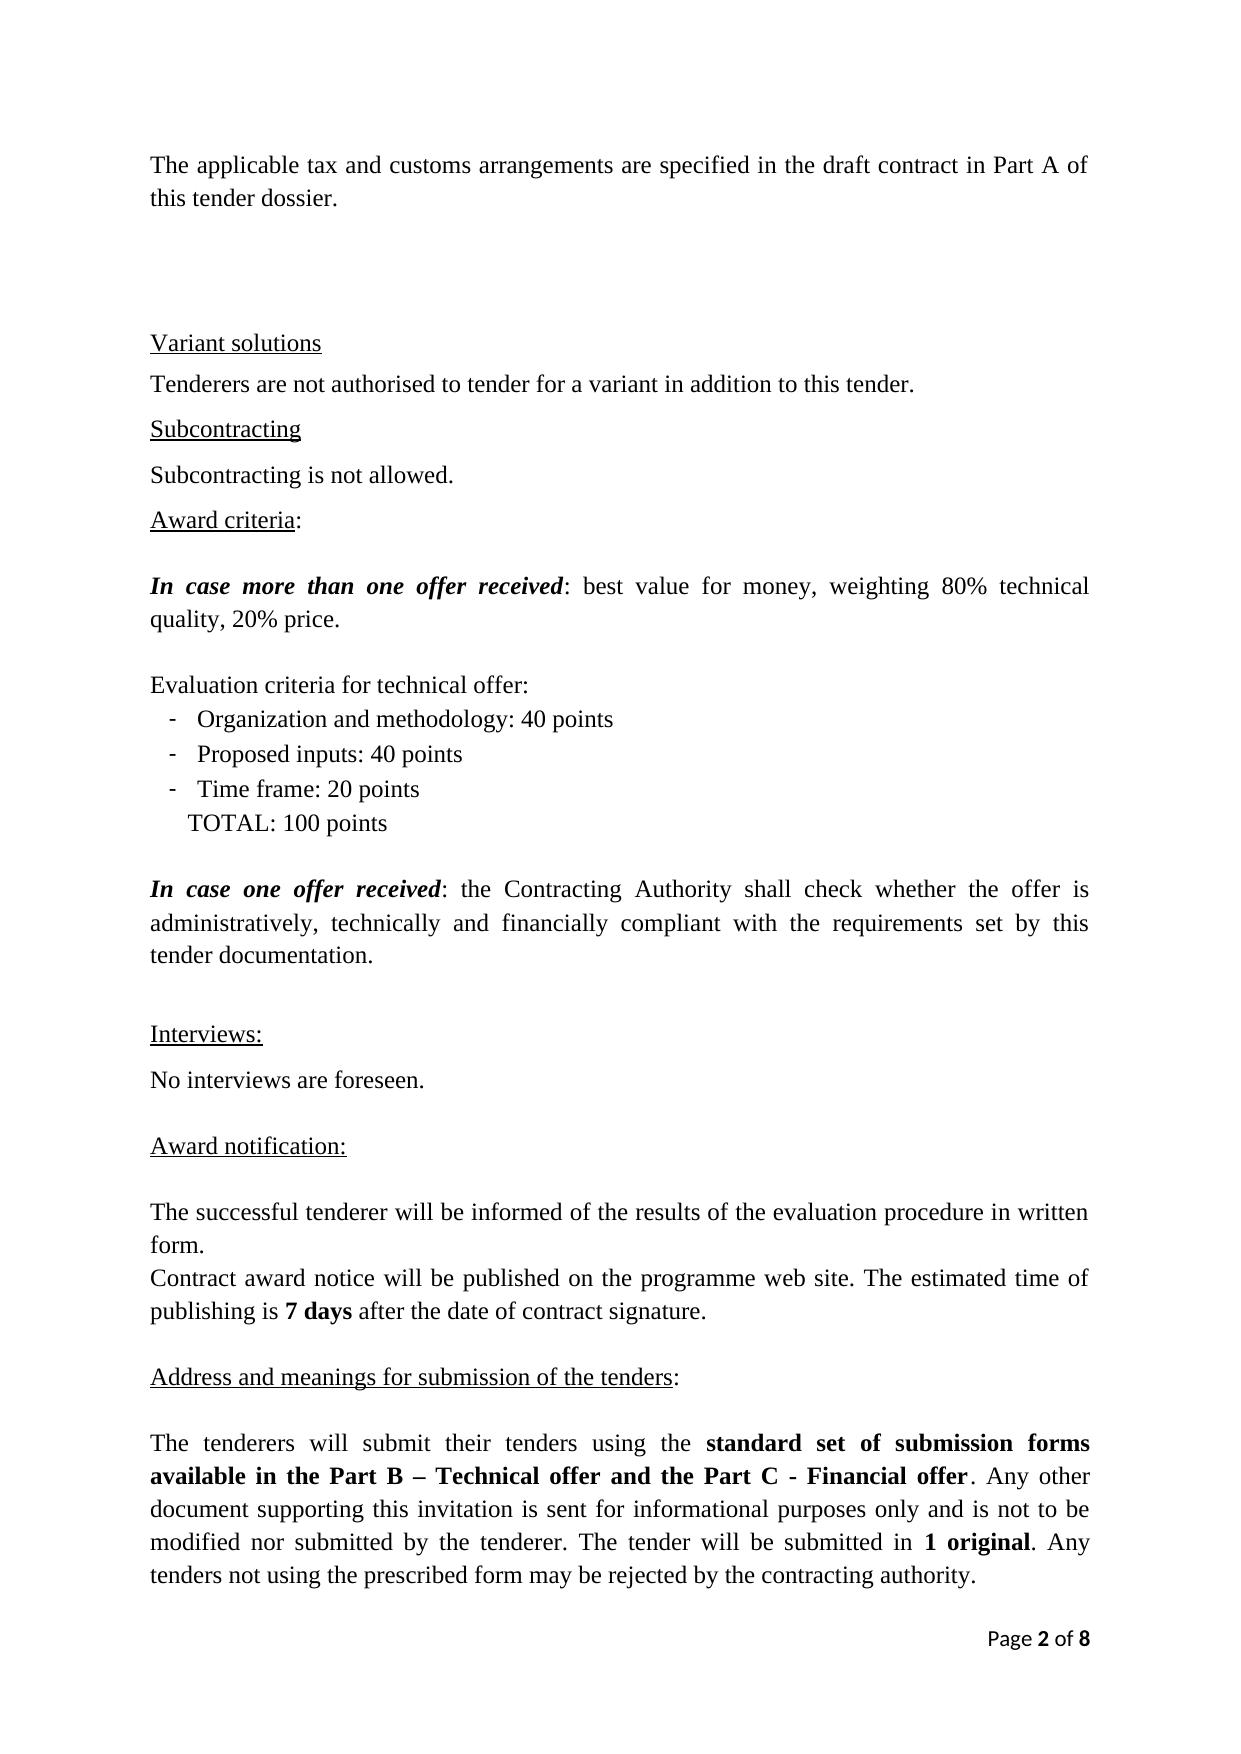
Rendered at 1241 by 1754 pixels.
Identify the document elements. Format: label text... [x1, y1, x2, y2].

text In case one offer received: the Contracting Authority shall check whether the offer is administratively, technically and financially compliant with the requirements set by this tender documentation. [150, 874, 1090, 969]
text Award criteria: [150, 505, 1090, 534]
text The tenderers will submit their tenders using the standard set of submission forms available in the Part B – Technical offer and the Part C - Financial offer. Any other document supporting this invitation is sent for informational purposes only and is not to be modified nor submitted by the tenderer. The tender will be submitted in 1 original. Any tenders not using the prescribed form may be rejected by the contracting authority. [150, 1428, 1090, 1589]
text TOTAL: 100 points [150, 808, 1090, 837]
text Address and meanings for submission of the tenders: [150, 1362, 1090, 1391]
text Tenderers are not authorised to tender for a variant in addition to this tender. [150, 369, 1090, 398]
list No interviews are foreseen. [150, 1065, 1090, 1093]
text Evaluation criteria for technical offer: [150, 671, 1090, 699]
list Award notification: [150, 1131, 1090, 1159]
list Proposed inputs: 40 points [169, 738, 1090, 769]
text Subcontracting [150, 414, 1090, 443]
text Subcontracting is not allowed. [150, 460, 1090, 489]
text Contract award notice will be published on the programme web site. The estimated time of publishing is 7 days after the date of contract signature. [150, 1263, 1090, 1324]
list Time frame: 20 points [169, 773, 1090, 804]
text Interviews: [150, 1019, 1090, 1048]
text The successful tenderer will be informed of the results of the evaluation procedure in written form. [150, 1197, 1090, 1258]
text Variant solutions [150, 328, 1090, 356]
text In case more than one offer received: best value for money, weighting 80% technical quality, 20% price. [150, 571, 1090, 633]
list Organization and methodology: 40 points [169, 703, 1090, 734]
text The applicable tax and customs arrangements are specified in the draft contract in Part A of this tender dossier. [150, 150, 1090, 212]
